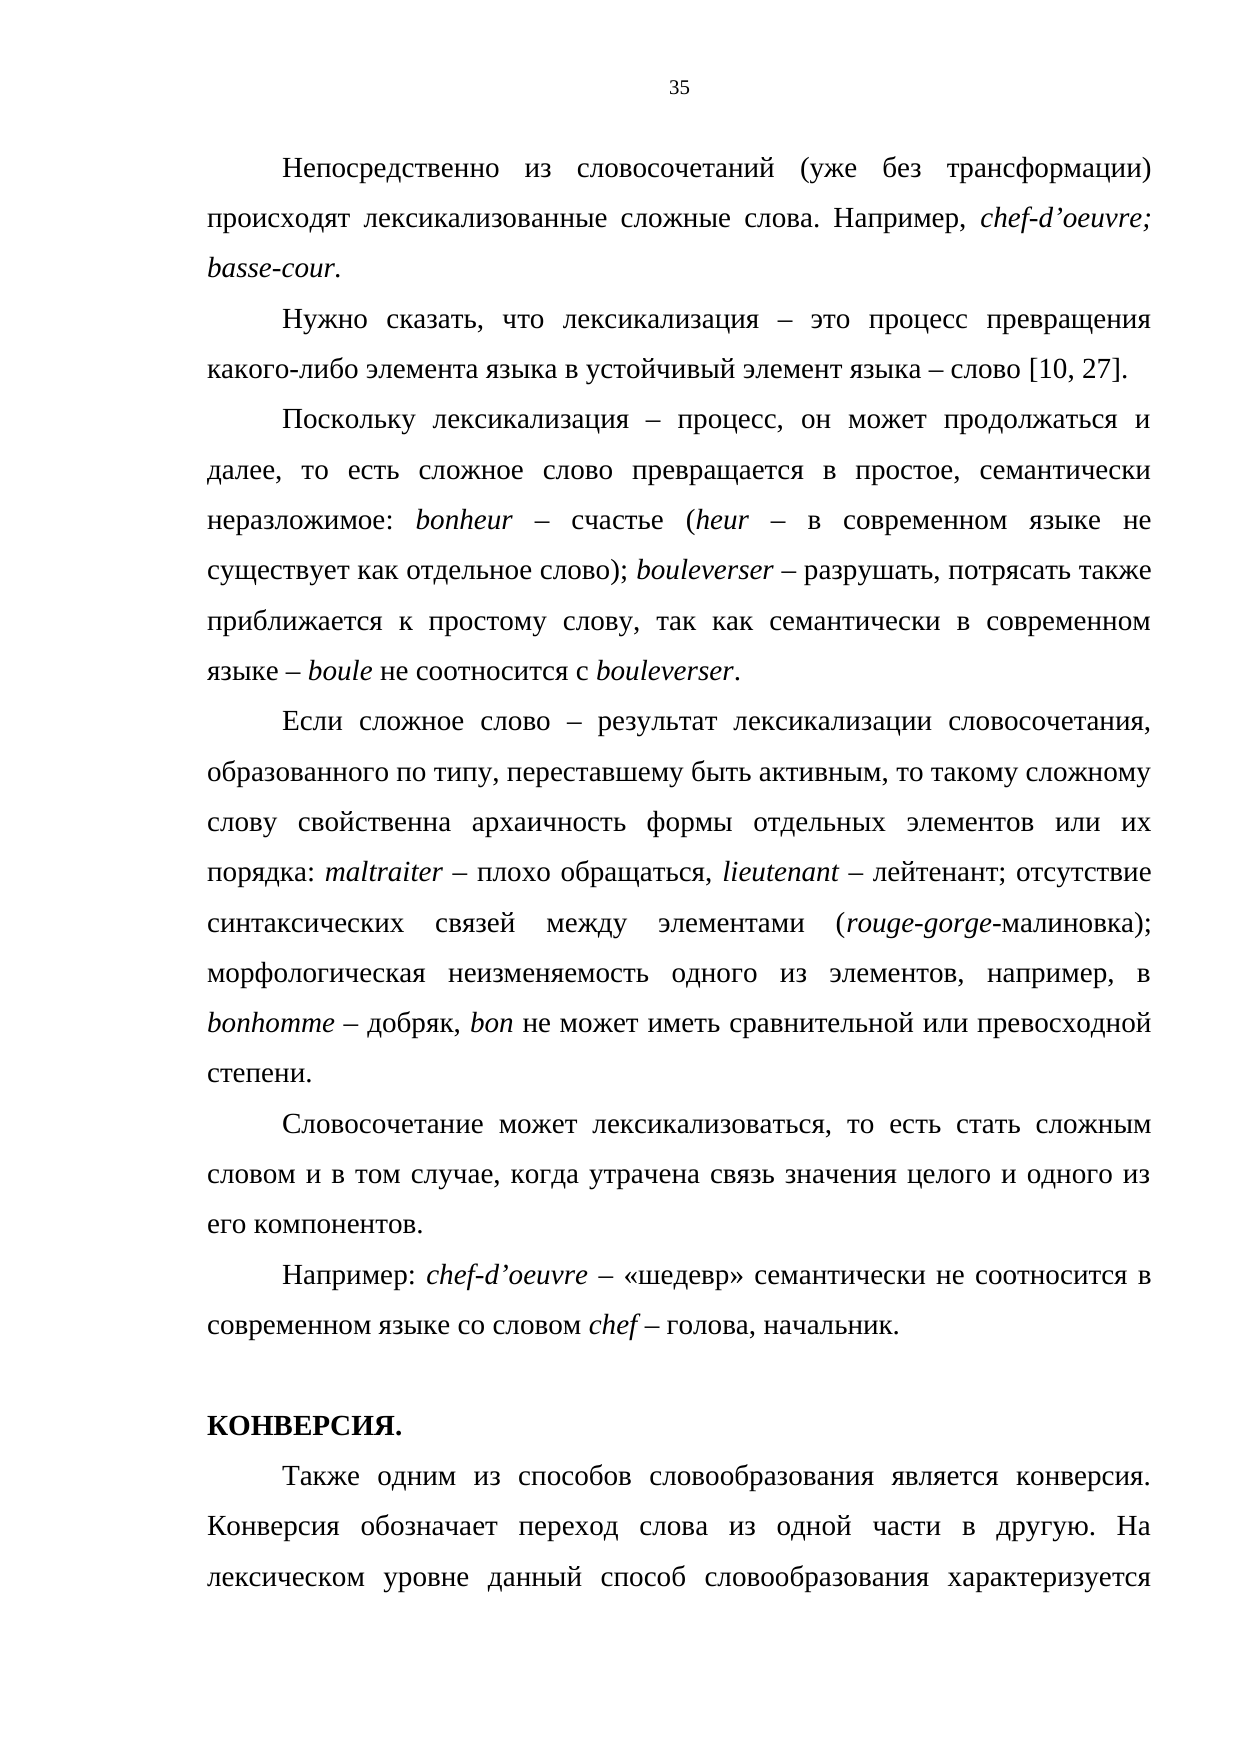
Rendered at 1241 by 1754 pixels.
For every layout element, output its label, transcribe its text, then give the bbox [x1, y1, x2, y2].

text Словосочетание может лексикализоваться, то есть стать сложным словом и в том случае, когда утрачена связь значения целого и одного из его компонентов. [207, 1106, 1152, 1240]
text Непосредственно из словосочетаний (уже без трансформации) происходят лексикализованные сложные слова. Например, chef-d’oeuvre; basse-cour. [207, 150, 1152, 284]
text Например: chef-d’oeuvre – «шедевр» семантически не соотносится в современном языке со словом chef – голова, начальник. [207, 1257, 1152, 1341]
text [207, 1458, 1152, 1592]
text КОНВЕРСИЯ. [207, 1408, 1152, 1441]
text Нужно сказать, что лексикализация – это процесс превращения какого-либо элемента языка в устойчивый элемент языка – слово [10, 27]. [207, 301, 1152, 385]
text Если сложное слово – результат лексикализации словосочетания, образованного по типу, переставшему быть активным, то такому сложному слову свойственна архаичность формы отдельных элементов или их порядка: maltraiter – плохо обращаться, lieutenant – лейтенант; отсутствие синтаксических связей между элементами (rouge-gorge-малиновка); морфологическая неизменяемость одного из элементов, например, в bonhomme – добряк, bon не может иметь сравнительной или превосходной степени. [207, 703, 1152, 1089]
text Поскольку лексикализация – процесс, он может продолжаться и далее, то есть сложное слово превращается в простое, семантически неразложимое: bonheur – счастье (heur – в современном языке не существует как отдельное слово); bouleverser – разрушать, потрясать также приближается к простому слову, так как семантически в современном языке – boule не соотносится с bouleverser. [207, 402, 1152, 687]
